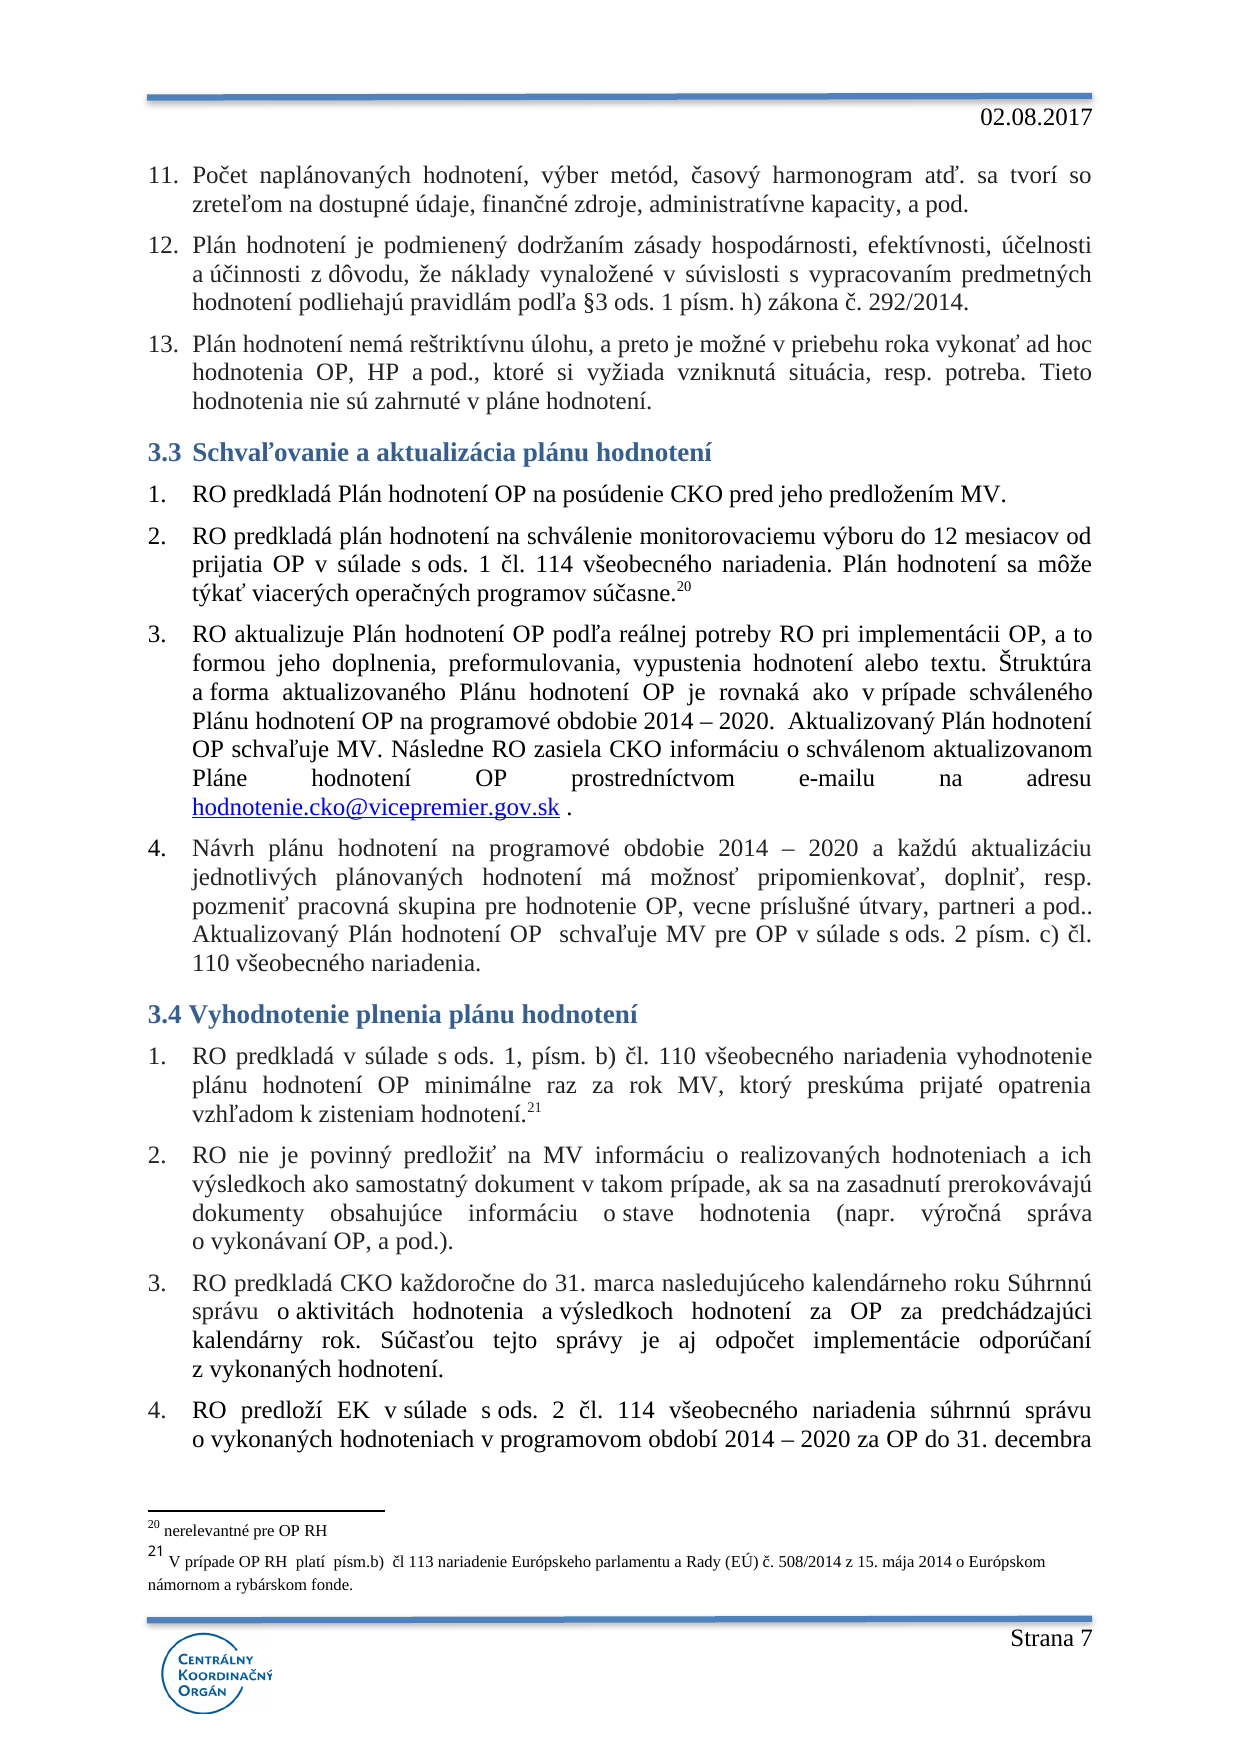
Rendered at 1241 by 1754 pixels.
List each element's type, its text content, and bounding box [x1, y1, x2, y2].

list Schvaľovanie a aktualizácia plánu hodnotení [148, 436, 1093, 467]
list Plán hodnotení nemá reštriktívnu úlohu, a preto je možné v priebehu roka vykonať ad hoc hodnotenia OP, HP a pod., ktoré si vyžiada vzniknutá situácia, resp. potreba. Tieto hodnotenia nie sú zahrnuté v pláne hodnotení. [148, 329, 1093, 415]
list Plán hodnotení je podmienený dodržaním zásady hospodárnosti, efektívnosti, účelnosti a účinnosti z dôvodu, že náklady vynaložené v súvislosti s vypracovaním predmetných hodnotení podliehajú pravidlám podľa §3 ods. 1 písm. h) zákona č. 292/2014. [148, 230, 1093, 316]
list RO predkladá Plán hodnotení OP na posúdenie CKO pred jeho predložením MV. [148, 479, 1093, 508]
list RO aktualizuje Plán hodnotení OP podľa reálnej potreby RO pri implementácii OP, a to formou jeho doplnenia, preformulovania, vypustenia hodnotení alebo textu. Štruktúra a forma aktualizovaného Plánu hodnotení OP je rovnaká ako v prípade schváleného Plánu hodnotení OP na programové obdobie 2014 – 2020. Aktualizovaný Plán hodnotení OP schvaľuje MV. Následne RO zasiela CKO informáciu o schválenom aktualizovanom Pláne hodnotení OP prostredníctvom e-mailu na adresu hodnotenie.cko@vicepremier.gov.sk . [148, 619, 1093, 821]
list RO predkladá CKO každoročne do 31. marca nasledujúceho kalendárneho roku Súhrnnú správu o aktivitách hodnotenia a výsledkoch hodnotení za OP za predchádzajúci kalendárny rok. Súčasťou tejto správy je aj odpočet implementácie odporúčaní z vykonaných hodnotení. [148, 1268, 1093, 1383]
list RO predkladá v súlade s ods. 1, písm. b) čl. 110 všeobecného nariadenia vyhodnotenie plánu hodnotení OP minimálne raz za rok MV, ktorý preskúma prijaté opatrenia vzhľadom k zisteniam hodnotení. [148, 1041, 1093, 1128]
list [148, 1395, 1093, 1453]
list Počet naplánovaných hodnotení, výber metód, časový harmonogram atď. sa tvorí so zreteľom na dostupné údaje, finančné zdroje, administratívne kapacity, a pod. [148, 160, 1093, 217]
text 3.4 Vyhodnotenie plnenia plánu hodnotení [148, 998, 1093, 1029]
picture [159, 1631, 272, 1713]
list RO nie je povinný predložiť na MV informáciu o realizovaných hodnoteniach a ich výsledkoch ako samostatný dokument v takom prípade, ak sa na zasadnutí prerokovávajú dokumenty obsahujúce informáciu o stave hodnotenia (napr. výročná správa o vykonávaní OP, a pod.). [148, 1140, 1093, 1255]
list Návrh plánu hodnotení na programové obdobie 2014 – 2020 a každú aktualizáciu jednotlivých plánovaných hodnotení má možnosť pripomienkovať, doplniť, resp. pozmeniť pracovná skupina pre hodnotenie OP, vecne príslušné útvary, partneri a pod.. Aktualizovaný Plán hodnotení OP schvaľuje MV pre OP v súlade s ods. 2 písm. c) čl. 110 všeobecného nariadenia. [148, 833, 1093, 977]
list RO predkladá plán hodnotení na schválenie monitorovaciemu výboru do 12 mesiacov od prijatia OP v súlade s ods. 1 čl. 114 všeobecného nariadenia. Plán hodnotení sa môže týkať viacerých operačných programov súčasne. [148, 521, 1093, 607]
